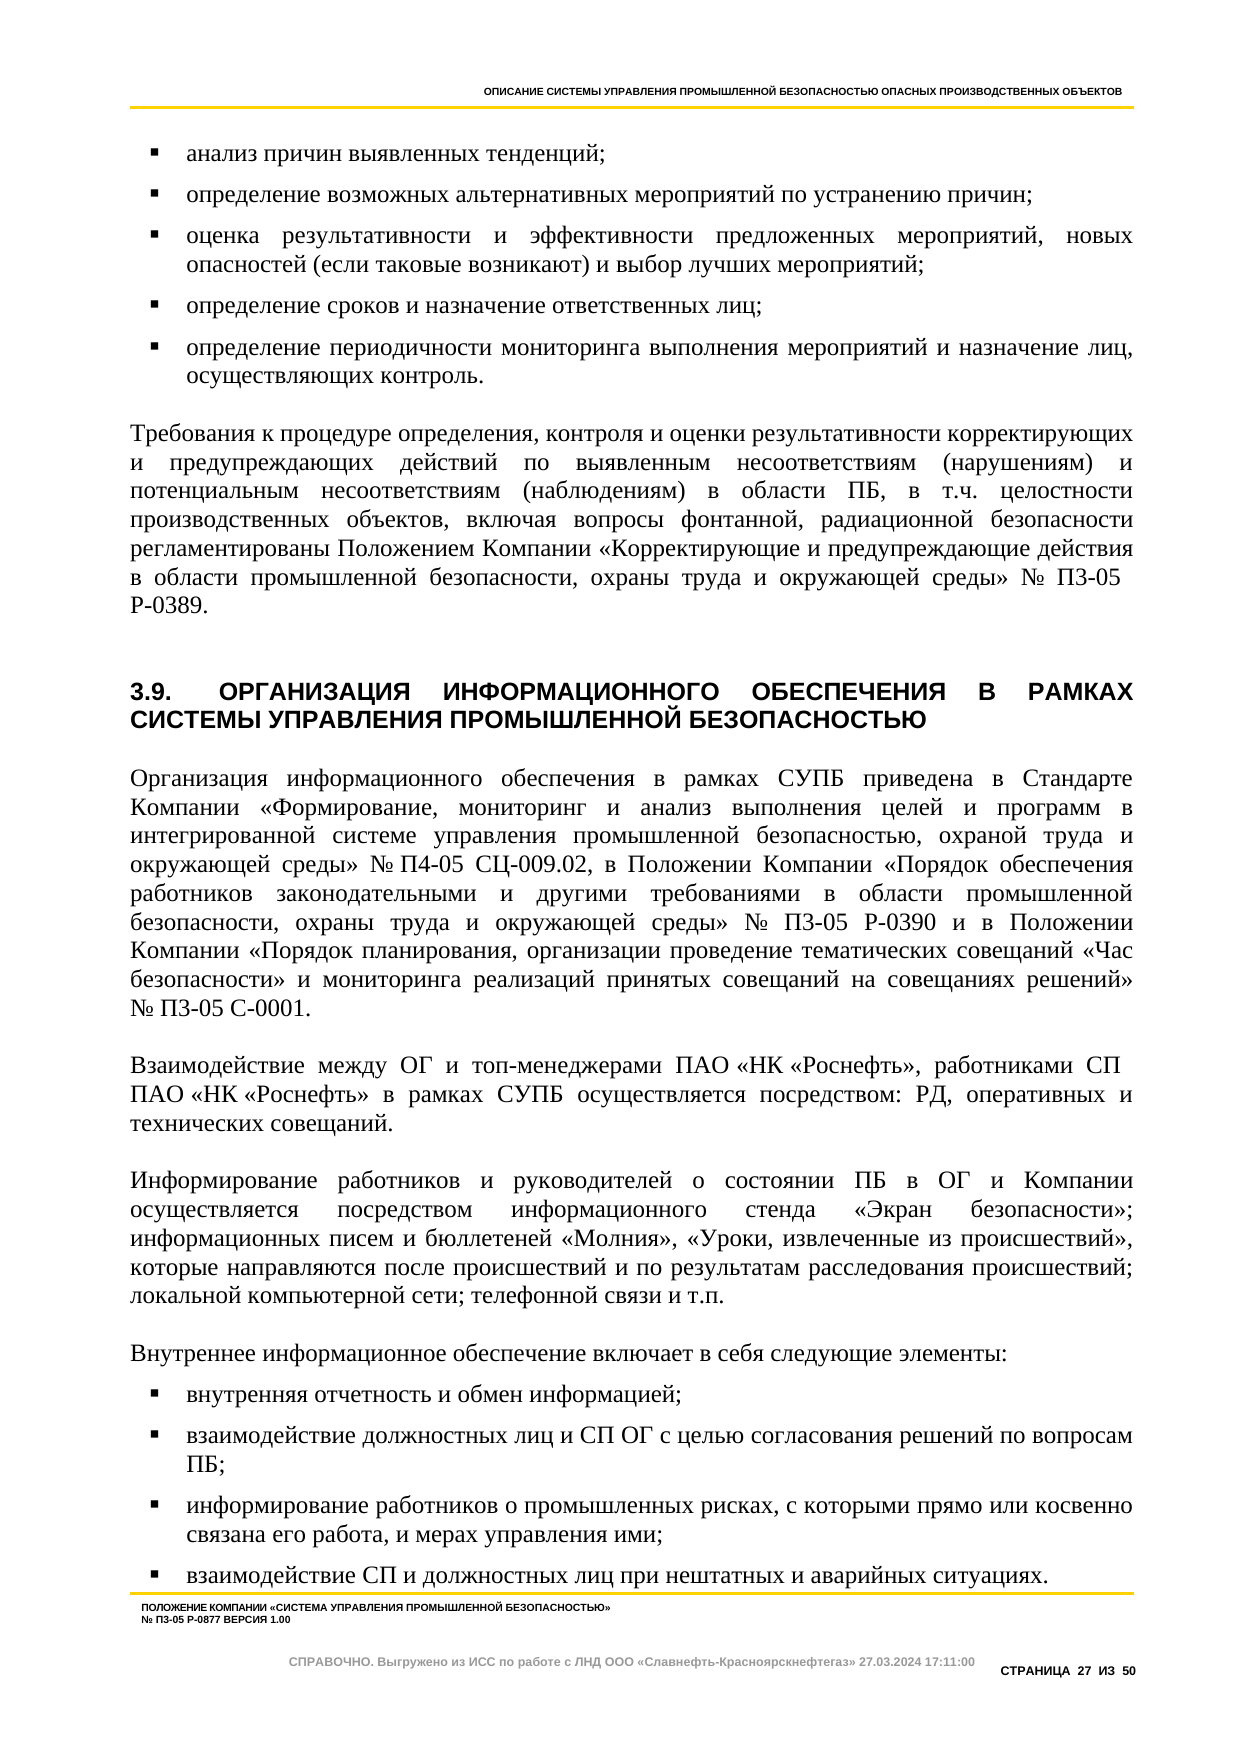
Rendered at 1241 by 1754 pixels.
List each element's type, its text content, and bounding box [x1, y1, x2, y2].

list оценка результативности и эффективности предложенных мероприятий, новых опасностей (если таковые возникают) и выбор лучших мероприятий; [149, 220, 1134, 278]
list информирование работников о промышленных рисках, с которыми прямо или косвенно связана его работа, и мерах управления ими; [149, 1490, 1134, 1548]
text Взаимодействие между ОГ и топ-менеджерами ПАО «НК «Роснефть», работниками СП ПАО «НК «Роснефть» в рамках СУПБ осуществляется посредством: РД, оперативных и технических совещаний. [130, 1050, 1134, 1137]
list анализ причин выявленных тенденций; [149, 138, 1134, 167]
text Требования к процедуре определения, контроля и оценки результативности корректирующих и предупреждающих действий по выявленным несоответствиям (нарушениям) и потенциальным несоответствиям (наблюдениям) в области ПБ, в т.ч. целостности производственных объектов, включая вопросы фонтанной, радиационной безопасности регламентированы Положением Компании «Корректирующие и предупреждающие действия в области промышленной безопасности, охраны труда и окружающей среды» № П3-05 Р-0389. [130, 418, 1134, 619]
list взаимодействие должностных лиц и СП ОГ с целью согласования решений по вопросам ПБ; [149, 1420, 1134, 1478]
text Внутреннее информационное обеспечение включает в себя следующие элементы: [130, 1338, 1134, 1367]
list определение сроков и назначение ответственных лиц; [149, 290, 1134, 319]
list взаимодействие СП и должностных лиц при нештатных и аварийных ситуациях. [149, 1560, 1134, 1589]
list внутренняя отчетность и обмен информацией; [149, 1379, 1134, 1408]
list определение периодичности мониторинга выполнения мероприятий и назначение лиц, осуществляющих контроль. [149, 332, 1134, 389]
subtitle ОРГАНИЗАЦИЯ ИНФОРМАЦИОННОГО ОБЕСПЕЧЕНИЯ В РАМКАХ СИСТЕМЫ УПРАВЛЕНИЯ ПРОМЫШЛЕННОЙ БЕЗОПАСНОСТЬЮ [130, 677, 1134, 734]
text Информирование работников и руководителей о состоянии ПБ в ОГ и Компании осуществляется посредством информационного стенда «Экран безопасности»; информационных писем и бюллетеней «Молния», «Уроки, извлеченные из происшествий», которые направляются после происшествий и по результатам расследования происшествий; локальной компьютерной сети; телефонной связи и т.п. [130, 1165, 1134, 1309]
text Организация информационного обеспечения в рамках СУПБ приведена в Стандарте Компании «Формирование, мониторинг и анализ выполнения целей и программ в интегрированной системе управления промышленной безопасностью, охраной труда и окружающей среды» № П4-05 СЦ-009.02, в Положении Компании «Порядок обеспечения работников законодательными и другими требованиями в области промышленной безопасности, охраны труда и окружающей среды» № П3-05 Р-0390 и в Положении Компании «Порядок планирования, организации проведение тематических совещаний «Час безопасности» и мониторинга реализаций принятых совещаний на совещаниях решений» № П3-05 С-0001. [130, 763, 1134, 1022]
list определение возможных альтернативных мероприятий по устранению причин; [149, 179, 1134, 208]
